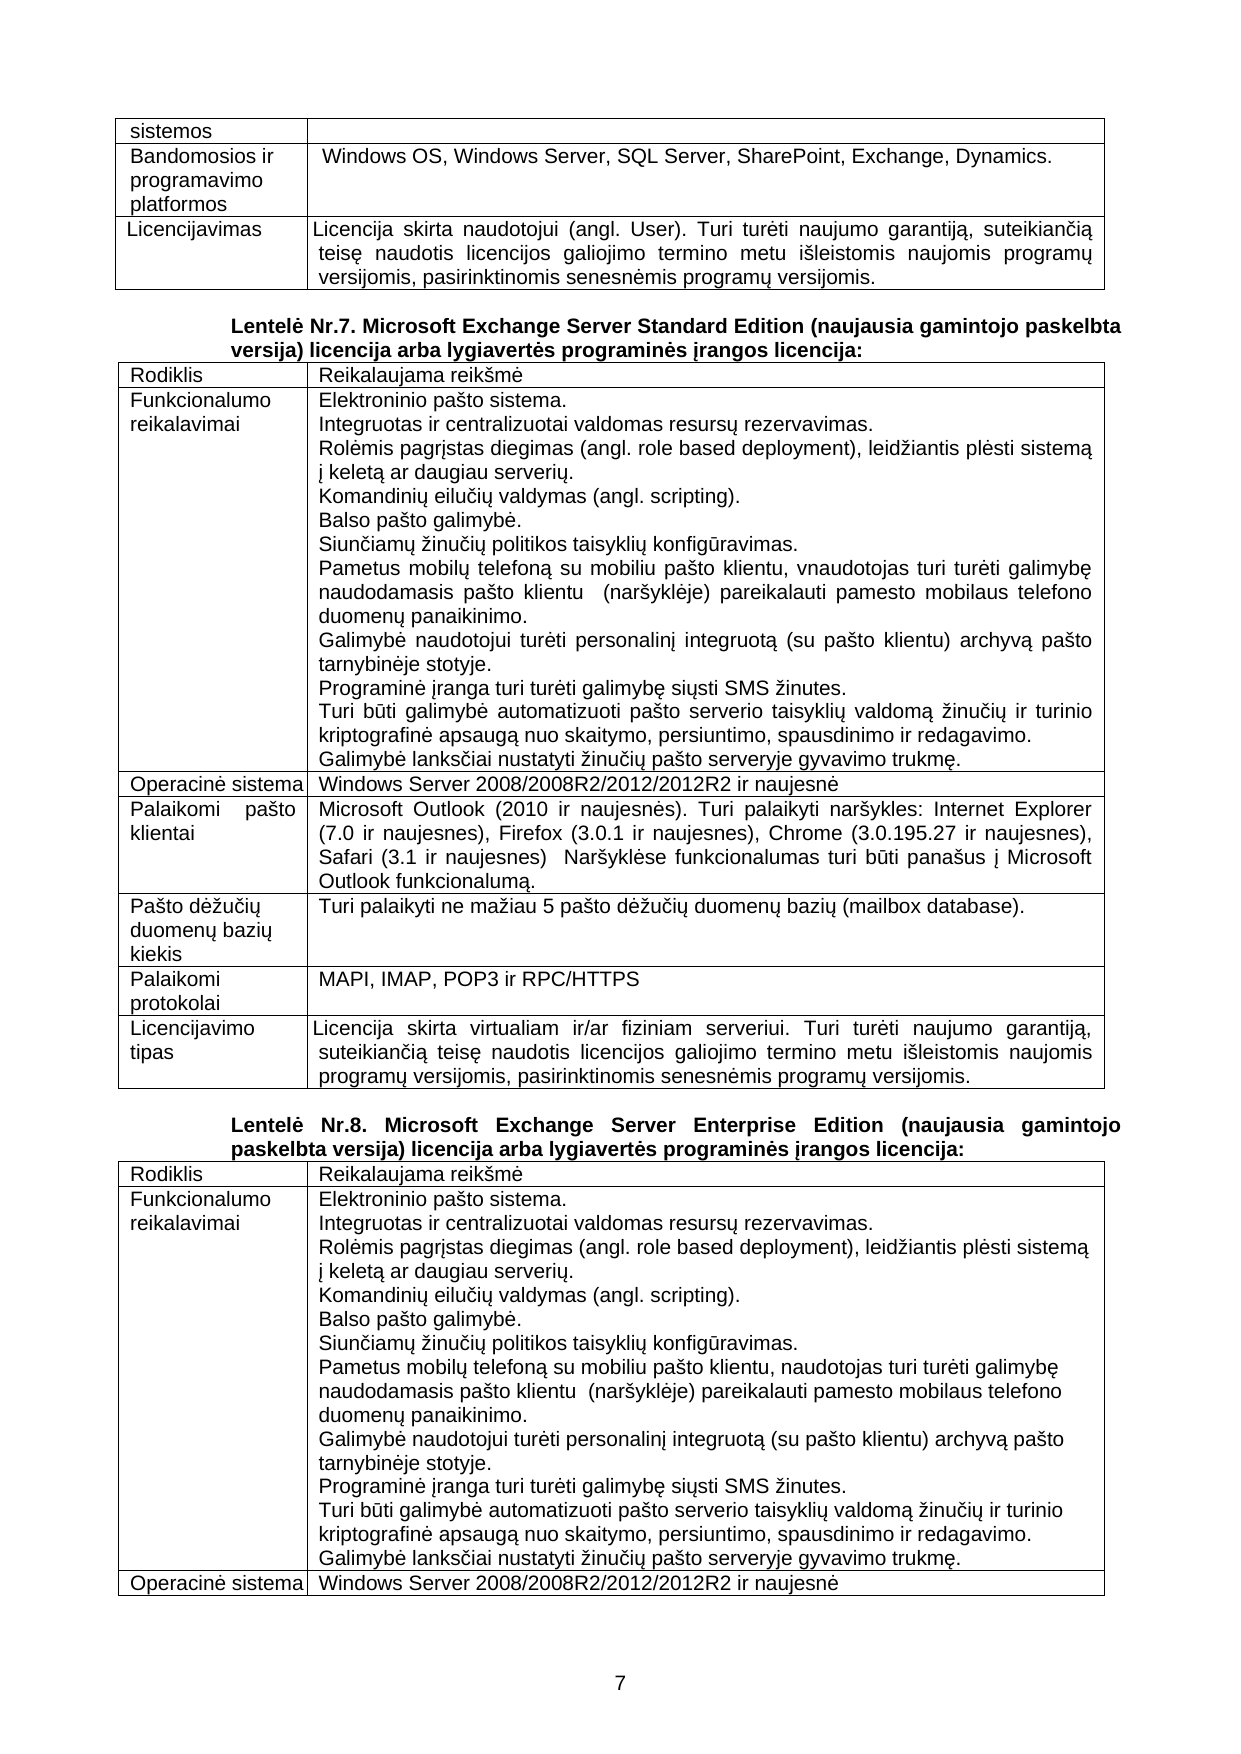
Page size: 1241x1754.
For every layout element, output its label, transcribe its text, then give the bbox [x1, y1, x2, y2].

table_cell Elektroninio pašto sistema. Integruotas ir centralizuotai valdomas resursų rezervavimas. Rolėmis pagrįstas diegimas (angl. role based deployment), leidžiantis plėsti sistemą į keletą ar daugiau serverių. Komandinių eilučių valdymas (angl. scripting). Balso pašto galimybė. Siunčiamų žinučių politikos taisyklių konfigūravimas. Pametus mobilų telefoną su mobiliu pašto klientu, naudotojas turi turėti galimybę naudodamasis pašto klientu (naršyklėje) pareikalauti pamesto mobilaus telefono duomenų panaikinimo. Galimybė naudotojui turėti personalinį integruotą (su pašto klientu) archyvą pašto tarnybinėje stotyje. Programinė įranga turi turėti galimybę siųsti SMS žinutes. Turi būti galimybė automatizuoti pašto serverio taisyklių valdomą žinučių ir turinio kriptografinė apsaugą nuo skaitymo, persiuntimo, spausdinimo ir redagavimo. Galimybė lanksčiai nustatyti žinučių pašto serveryje gyvavimo trukmę. [308, 1187, 1104, 1570]
table_cell Windows OS, Windows Server, SQL Server, SharePoint, Exchange, Dynamics. [308, 144, 1104, 216]
table_cell Funkcionalumo reikalavimai [119, 388, 307, 771]
table_cell Microsoft Outlook (2010 ir naujesnės). Turi palaikyti naršykles: Internet Explorer (7.0 ir naujesnes), Firefox (3.0.1 ir naujesnes), Chrome (3.0.195.27 ir naujesnes), Safari (3.1 ir naujesnes) Naršyklėse funkcionalumas turi būti panašus į Microsoft Outlook funkcionalumą. [308, 797, 1104, 893]
table_cell Bandomosios ir programavimo platformos [116, 144, 307, 216]
table_cell Windows Server 2008/2008R2/2012/2012R2 ir naujesnė [308, 1571, 1104, 1595]
text Lentelė Nr.8. Microsoft Exchange Server Enterprise Edition (naujausia gamintojo paskelbta versija) licencija arba lygiavertės programinės įrangos licencija: [231, 1113, 1122, 1161]
table_cell Operacinė sistema [119, 1571, 307, 1595]
table_cell Palaikomi protokolai [119, 967, 307, 1015]
table_cell Elektroninio pašto sistema. Integruotas ir centralizuotai valdomas resursų rezervavimas. Rolėmis pagrįstas diegimas (angl. role based deployment), leidžiantis plėsti sistemą į keletą ar daugiau serverių. Komandinių eilučių valdymas (angl. scripting). Balso pašto galimybė. Siunčiamų žinučių politikos taisyklių konfigūravimas. Pametus mobilų telefoną su mobiliu pašto klientu, vnaudotojas turi turėti galimybę naudodamasis pašto klientu (naršyklėje) pareikalauti pamesto mobilaus telefono duomenų panaikinimo. Galimybė naudotojui turėti personalinį integruotą (su pašto klientu) archyvą pašto tarnybinėje stotyje. Programinė įranga turi turėti galimybę siųsti SMS žinutes. Turi būti galimybė automatizuoti pašto serverio taisyklių valdomą žinučių ir turinio kriptografinė apsaugą nuo skaitymo, persiuntimo, spausdinimo ir redagavimo. Galimybė lanksčiai nustatyti žinučių pašto serveryje gyvavimo trukmę. [308, 388, 1104, 771]
table_cell Palaikomi pašto klientai [119, 797, 307, 893]
table_header Rodiklis [119, 1162, 307, 1186]
table_cell MAPI, IMAP, POP3 ir RPC/HTTPS [308, 967, 1104, 1015]
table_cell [116, 119, 307, 143]
table_cell Licencija skirta virtualiam ir/ar fiziniam serveriui. Turi turėti naujumo garantiją, suteikiančią teisę naudotis licencijos galiojimo termino metu išleistomis naujomis programų versijomis, pasirinktinomis senesnėmis programų versijomis. [308, 1016, 1104, 1088]
text Lentelė Nr.7. Microsoft Exchange Server Standard Edition (naujausia gamintojo paskelbta versija) licencija arba lygiavertės programinės įrangos licencija: [231, 314, 1122, 362]
table_header Reikalaujama reikšmė [308, 363, 1104, 387]
table_header Reikalaujama reikšmė [308, 1162, 1104, 1186]
table_header Rodiklis [119, 363, 307, 387]
table_cell Operacinė sistema [119, 772, 307, 796]
table_cell Turi palaikyti ne mažiau 5 pašto dėžučių duomenų bazių (mailbox database). [308, 894, 1104, 966]
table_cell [308, 119, 1104, 143]
table_cell Licencija skirta naudotojui (angl. User). Turi turėti naujumo garantiją, suteikiančią teisę naudotis licencijos galiojimo termino metu išleistomis naujomis programų versijomis, pasirinktinomis senesnėmis programų versijomis. [308, 217, 1104, 289]
table_cell Licencijavimo tipas [119, 1016, 307, 1088]
table_cell Pašto dėžučių duomenų bazių kiekis [119, 894, 307, 966]
table_cell Windows Server 2008/2008R2/2012/2012R2 ir naujesnė [308, 772, 1104, 796]
table_cell Funkcionalumo reikalavimai [119, 1187, 307, 1570]
table_cell Licencijavimas [116, 217, 307, 289]
